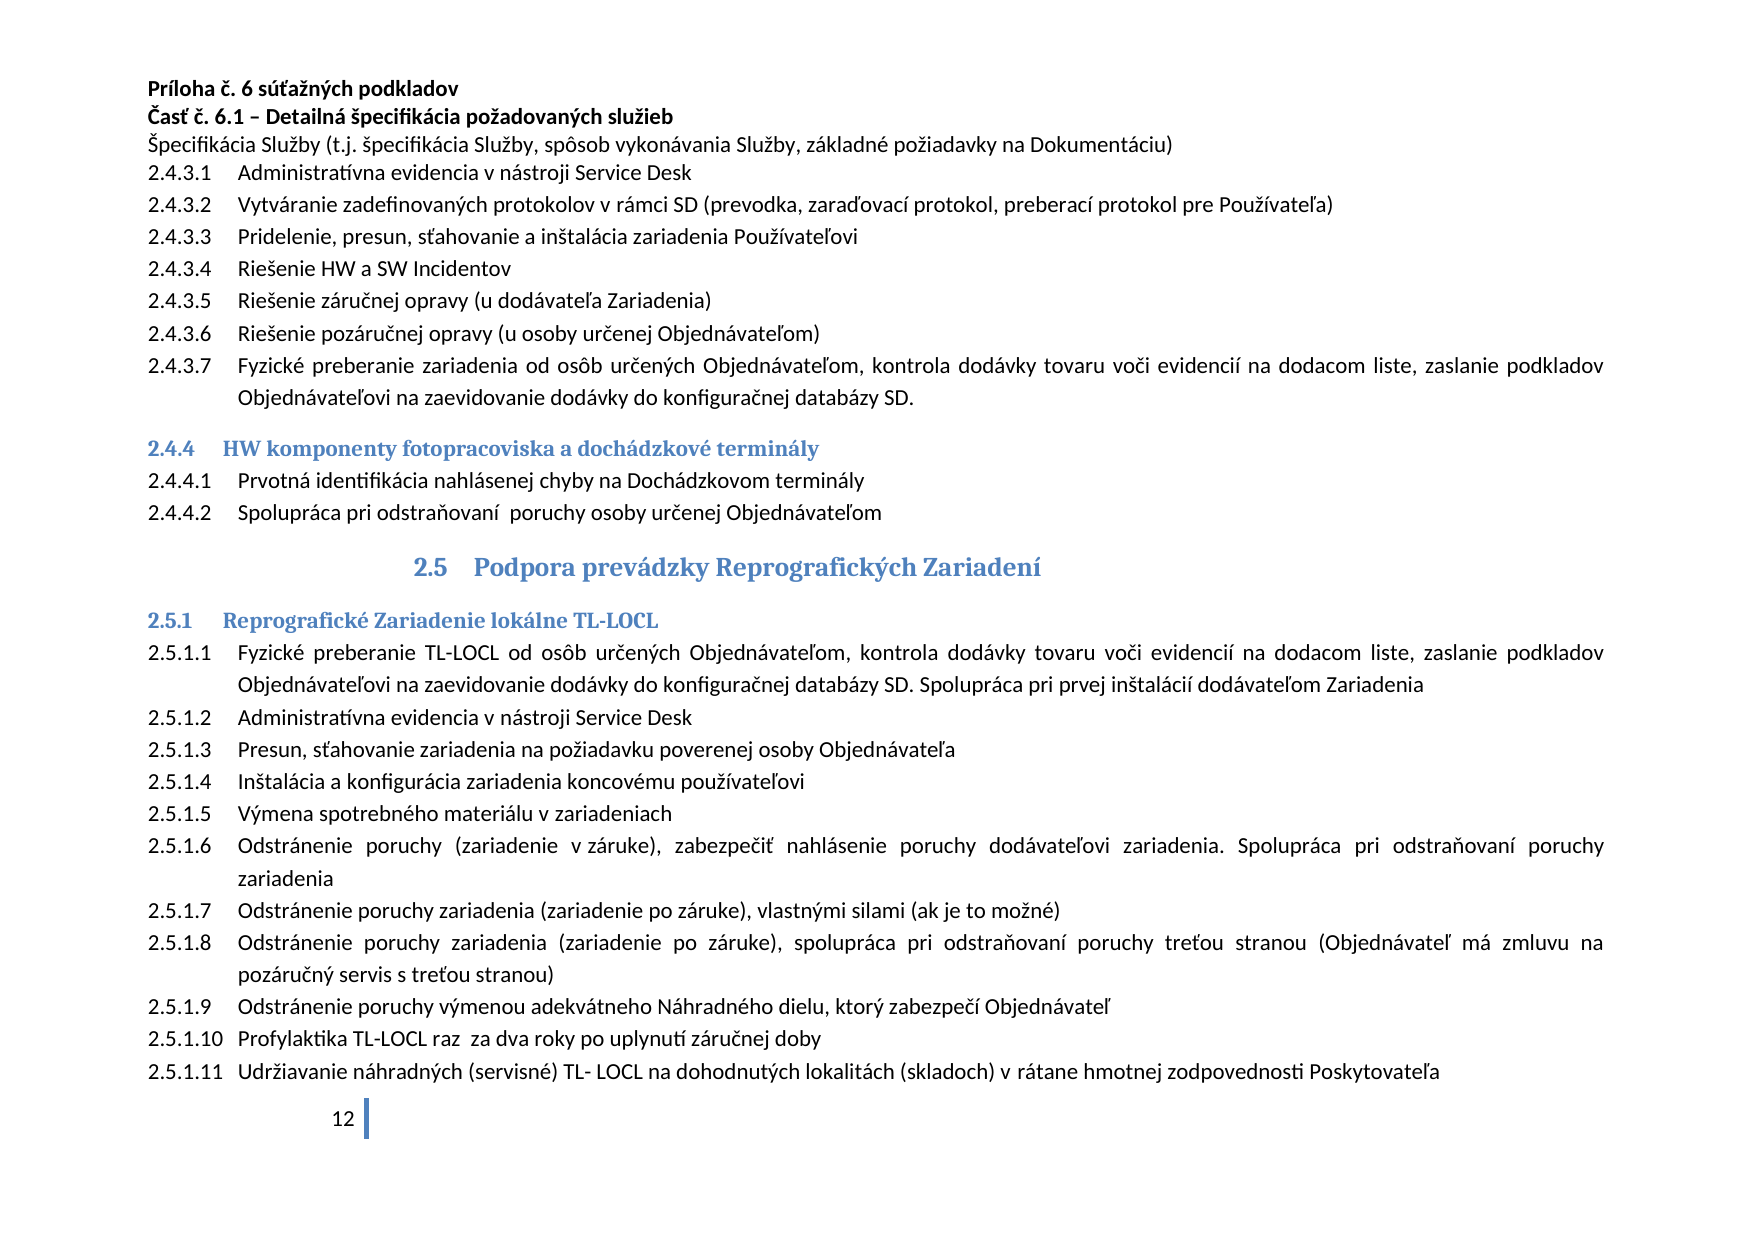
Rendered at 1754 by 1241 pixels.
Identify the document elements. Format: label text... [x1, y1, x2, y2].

subtitle Presun, sťahovanie zariadenia na požiadavku poverenej osoby Objednávateľa [148, 735, 1606, 763]
subtitle Inštalácia a konfigurácia zariadenia koncovému používateľovi [148, 767, 1606, 795]
subtitle Riešenie záručnej opravy (u dodávateľa Zariadenia) [148, 287, 1606, 314]
subtitle Odstránenie poruchy výmenou adekvátneho Náhradného dielu, ktorý zabezpečí Objednávateľ [148, 992, 1606, 1020]
subtitle Prvotná identifikácia nahlásenej chyby na Dochádzkovom terminály [148, 466, 1606, 494]
subtitle Fyzické preberanie zariadenia od osôb určených Objednávateľom, kontrola dodávky tovaru voči evidencií na dodacom liste, zaslanie podkladov Objednávateľovi na zaevidovanie dodávky do konfiguračnej databázy SD. [148, 351, 1606, 411]
subtitle HW komponenty fotopracoviska a dochádzkové terminály [148, 436, 1606, 462]
subtitle Fyzické preberanie TL-LOCL od osôb určených Objednávateľom, kontrola dodávky tovaru voči evidencií na dodacom liste, zaslanie podkladov Objednávateľovi na zaevidovanie dodávky do konfiguračnej databázy SD. Spolupráca pri prvej inštalácií dodávateľom Zariadenia [148, 638, 1606, 698]
subtitle Riešenie HW a SW Incidentov [148, 254, 1606, 282]
subtitle Administratívna evidencia v nástroji Service Desk [148, 703, 1606, 731]
subtitle Odstránenie poruchy zariadenia (zariadenie po záruke), vlastnými silami (ak je to možné) [148, 896, 1606, 924]
subtitle Pridelenie, presun, sťahovanie a inštalácia zariadenia Používateľovi [148, 222, 1606, 250]
subtitle Udržiavanie náhradných (servisné) TL- LOCL na dohodnutých lokalitách (skladoch) v rátane hmotnej zodpovednosti Poskytovateľa [148, 1057, 1606, 1085]
subtitle Podpora prevádzky Reprografických Zariadení [413, 552, 1606, 583]
subtitle Reprografické Zariadenie lokálne TL-LOCL [148, 608, 1606, 634]
subtitle Spolupráca pri odstraňovaní poruchy osoby určenej Objednávateľom [148, 498, 1606, 527]
subtitle Administratívna evidencia v nástroji Service Desk [148, 158, 1606, 186]
subtitle Riešenie pozáručnej opravy (u osoby určenej Objednávateľom) [148, 319, 1606, 347]
subtitle Odstránenie poruchy (zariadenie v záruke), zabezpečiť nahlásenie poruchy dodávateľovi zariadenia. Spolupráca pri odstraňovaní poruchy zariadenia [148, 831, 1606, 892]
subtitle Vytváranie zadefinovaných protokolov v rámci SD (prevodka, zaraďovací protokol, preberací protokol pre Používateľa) [148, 190, 1606, 218]
subtitle Profylaktika TL-LOCL raz za dva roky po uplynutí záručnej doby [148, 1024, 1606, 1053]
subtitle Výmena spotrebného materiálu v zariadeniach [148, 799, 1606, 827]
subtitle Odstránenie poruchy zariadenia (zariadenie po záruke), spolupráca pri odstraňovaní poruchy treťou stranou (Objednávateľ má zmluvu na pozáručný servis s treťou stranou) [148, 928, 1606, 988]
